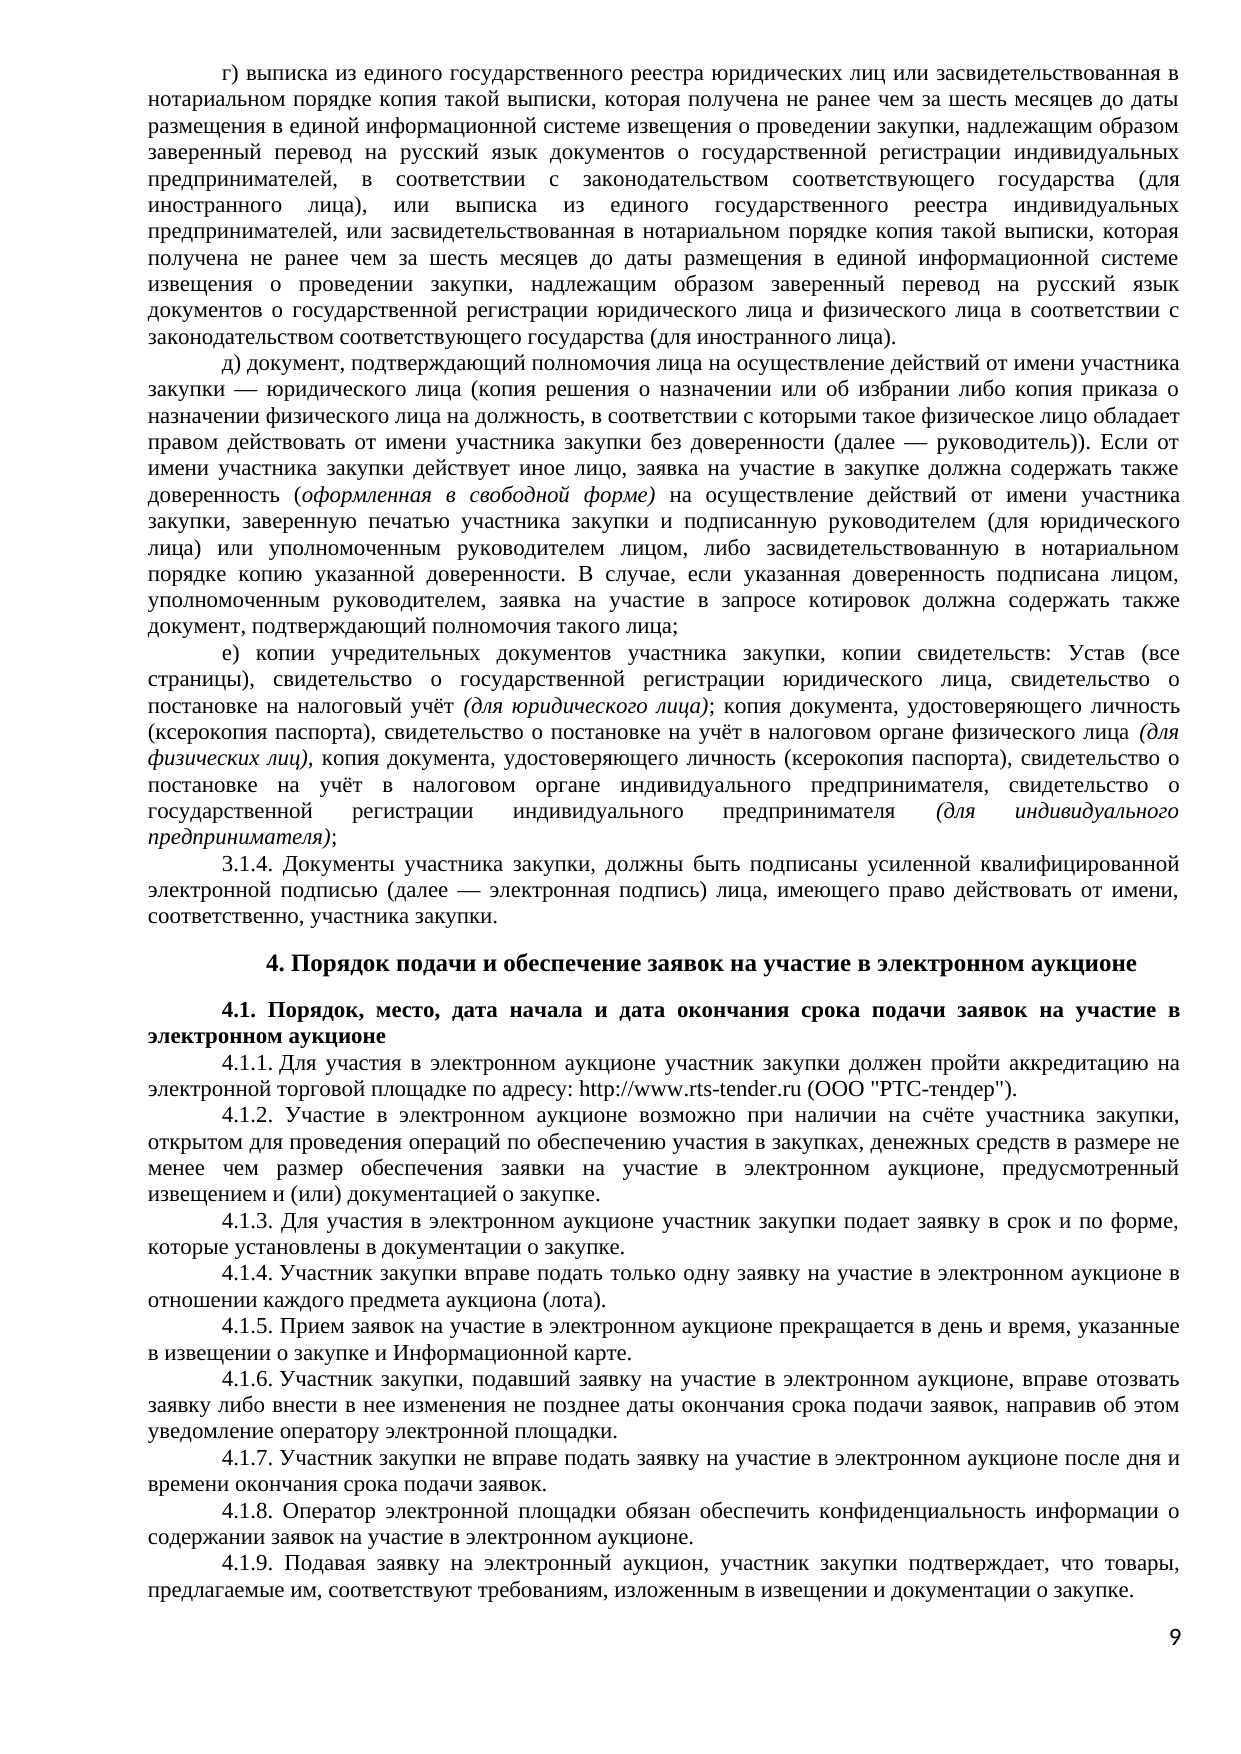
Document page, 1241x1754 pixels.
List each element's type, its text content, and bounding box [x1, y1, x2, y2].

text д) документ, подтверждающий полномочия лица на осуществление действий от имени участника закупки — юридического лица (копия решения о назначении или об избрании либо копия приказа о назначении физического лица на должность, в соответствии с которыми такое физическое лицо обладает правом действовать от имени участника закупки без доверенности (далее — руководитель)). Если от имени участника закупки действует иное лицо, заявка на участие в закупке должна содержать также доверенность (оформленная в свободной форме) на осуществление действий от имени участника закупки, заверенную печатью участника закупки и подписанную руководителем (для юридического лица) или уполномоченным руководителем лицом, либо засвидетельствованную в нотариальном порядке копию указанной доверенности. В случае, если указанная доверенность подписана лицом, уполномоченным руководителем, заявка на участие в запросе котировок должна содержать также документ, подтверждающий полномочия такого лица; [148, 349, 1181, 639]
text е) копии учредительных документов участника закупки, копии свидетельств: Устав (все страницы), свидетельство о государственной регистрации юридического лица, свидетельство о постановке на налоговый учёт (для юридического лица); копия документа, удостоверяющего личность (ксерокопия паспорта), свидетельство о постановке на учёт в налоговом органе физического лица (для физических лиц), копия документа, удостоверяющего личность (ксерокопия паспорта), свидетельство о постановке на учёт в налоговом органе индивидуального предпринимателя, свидетельство о государственной регистрации индивидуального предпринимателя (для индивидуального предпринимателя); [148, 639, 1181, 850]
text 4.1.3. Для участия в электронном аукционе участник закупки подает заявку в срок и по форме, которые установлены в документации о закупке. [148, 1207, 1181, 1259]
text 4.1.5. Прием заявок на участие в электронном аукционе прекращается в день и время, указанные в извещении о закупке и Информационной карте. [148, 1312, 1181, 1365]
text 4.1. Порядок, место, дата начала и дата окончания срока подачи заявок на участие в электронном аукционе [148, 996, 1181, 1049]
text 4. Порядок подачи и обеспечение заявок на участие в электронном аукционе [148, 948, 1181, 977]
text 4.1.2. Участие в электронном аукционе возможно при наличии на счёте участника закупки, открытом для проведения операций по обеспечению участия в закупках, денежных средств в размере не менее чем размер обеспечения заявки на участие в электронном аукционе, предусмотренный извещением и (или) документацией о закупке. [148, 1101, 1181, 1207]
text 4.1.7. Участник закупки не вправе подать заявку на участие в электронном аукционе после дня и времени окончания срока подачи заявок. [148, 1444, 1181, 1497]
text 4.1.6. Участник закупки, подавший заявку на участие в электронном аукционе, вправе отозвать заявку либо внести в нее изменения не позднее даты окончания срока подачи заявок, направив об этом уведомление оператору электронной площадки. [148, 1365, 1181, 1444]
text 4.1.4. Участник закупки вправе подать только одну заявку на участие в электронном аукционе в отношении каждого предмета аукциона (лота). [148, 1259, 1181, 1312]
text г) выписка из единого государственного реестра юридических лиц или засвидетельствованная в нотариальном порядке копия такой выписки, которая получена не ранее чем за шесть месяцев до даты размещения в единой информационной системе извещения о проведении закупки, надлежащим образом заверенный перевод на русский язык документов о государственной регистрации индивидуальных предпринимателей, в соответствии с законодательством соответствующего государства (для иностранного лица), или выписка из единого государственного реестра индивидуальных предпринимателей, или засвидетельствованная в нотариальном порядке копия такой выписки, которая получена не ранее чем за шесть месяцев до даты размещения в единой информационной системе извещения о проведении закупки, надлежащим образом заверенный перевод на русский язык документов о государственной регистрации юридического лица и физического лица в соответствии с законодательством соответствующего государства (для иностранного лица). [148, 59, 1181, 349]
text 4.1.9. Подавая заявку на электронный аукцион, участник закупки подтверждает, что товары, предлагаемые им, соответствуют требованиям, изложенным в извещении и документации о закупке. [148, 1549, 1181, 1602]
text 4.1.8. Оператор электронной площадки обязан обеспечить конфиденциальность информации о содержании заявок на участие в электронном аукционе. [148, 1497, 1181, 1549]
text 3.1.4. Документы участника закупки, должны быть подписаны усиленной квалифицированной электронной подписью (далее — электронная подпись) лица, имеющего право действовать от имени, соответственно, участника закупки. [148, 850, 1181, 929]
text 4.1.1. Для участия в электронном аукционе участник закупки должен пройти аккредитацию на электронной торговой площадке по адресу: http://www.rts-tender.ru (ООО "РТС-тендер"). [148, 1049, 1181, 1101]
